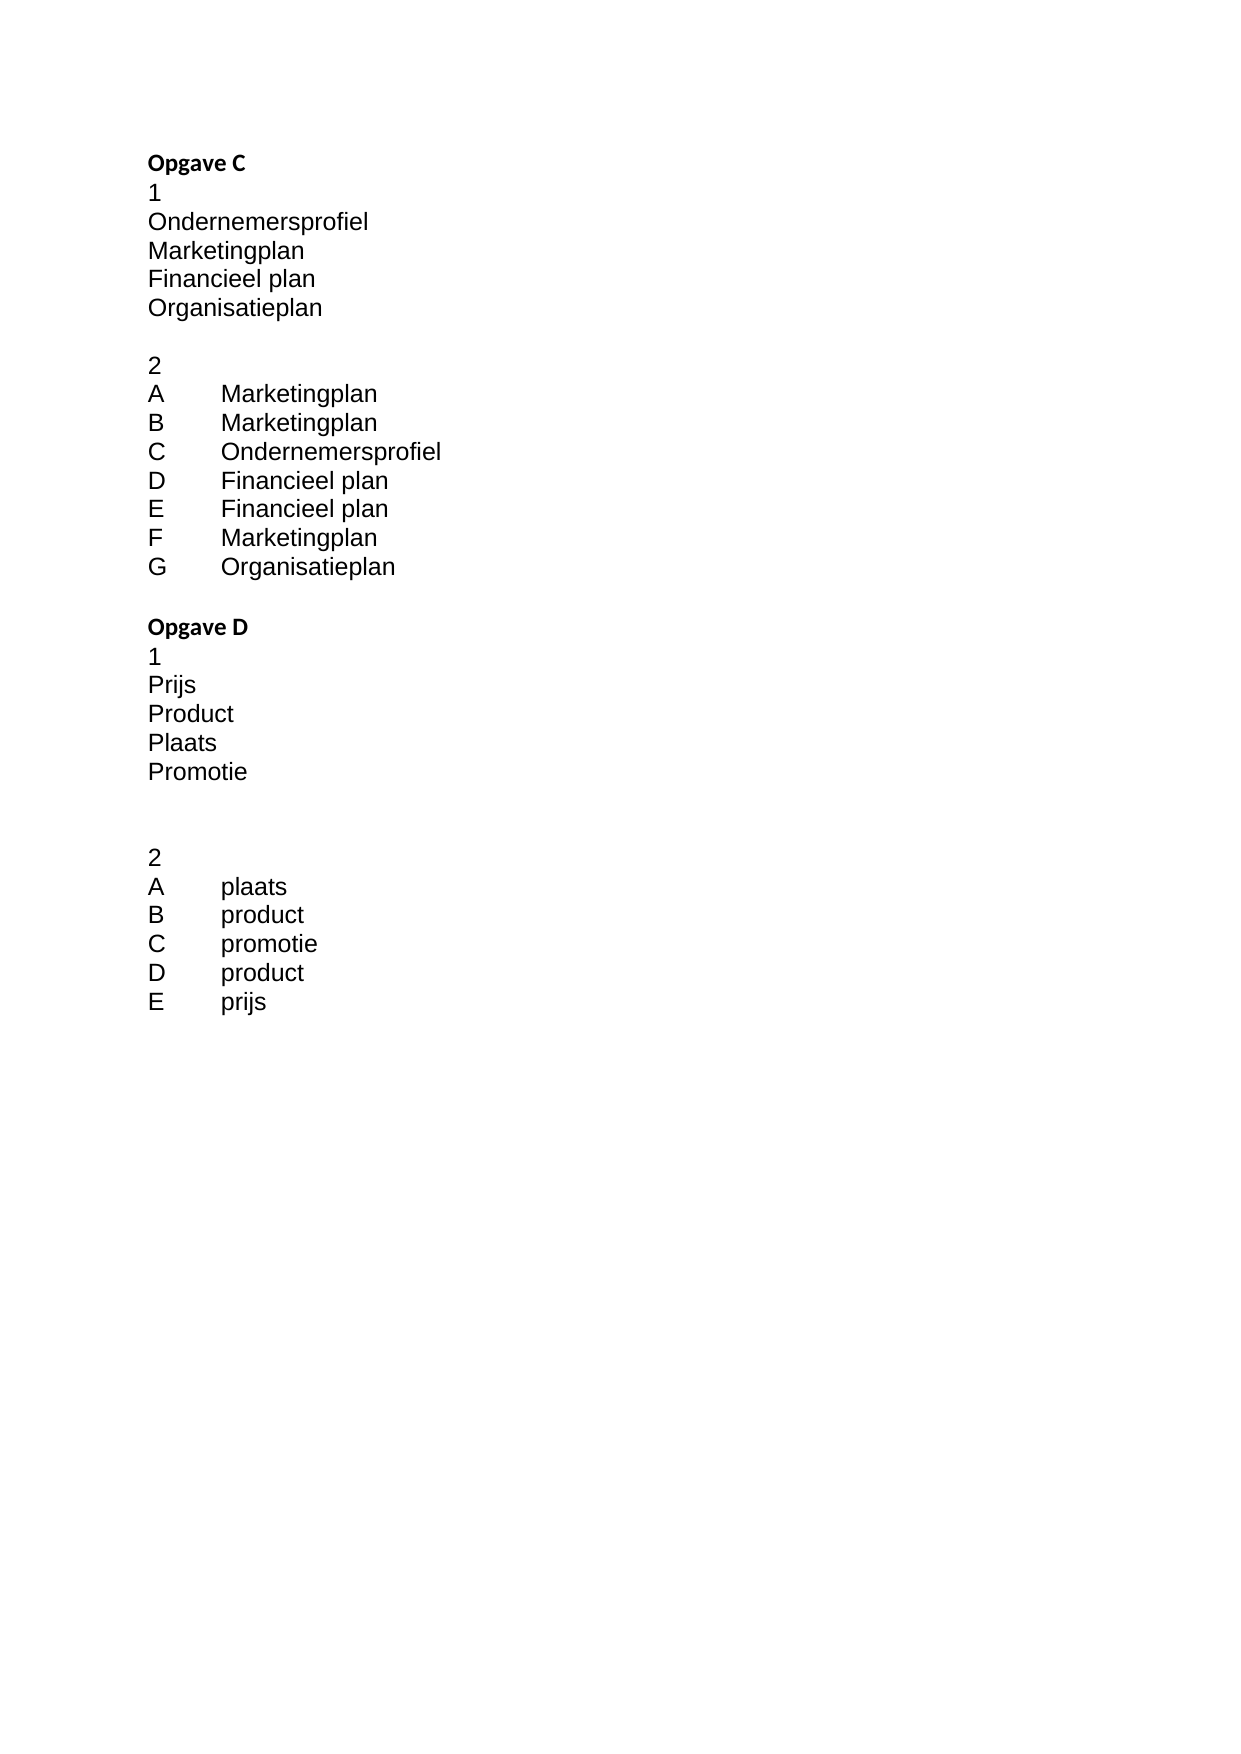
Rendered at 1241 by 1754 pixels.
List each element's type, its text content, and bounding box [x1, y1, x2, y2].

text 2 [148, 843, 1093, 872]
text 2 [148, 351, 1093, 379]
text C Ondernemersprofiel [148, 437, 1093, 466]
text Opgave D [148, 611, 1093, 642]
text Promotie [148, 757, 1093, 785]
text E prijs [148, 987, 1093, 1015]
text A plaats [148, 872, 1093, 900]
text Marketingplan [148, 236, 1093, 264]
text D Financieel plan [148, 466, 1093, 494]
text E Financieel plan [148, 494, 1093, 523]
text Opgave C [148, 148, 1093, 178]
text G Organisatieplan [148, 552, 1093, 581]
text B Marketingplan [148, 408, 1093, 437]
text C promotie [148, 929, 1093, 958]
text B product [148, 900, 1093, 929]
text A Marketingplan [148, 379, 1093, 408]
text D product [148, 958, 1093, 987]
text Prijs [148, 670, 1093, 699]
text 1 [148, 642, 1093, 670]
text F Marketingplan [148, 523, 1093, 552]
text Plaats [148, 728, 1093, 757]
text Organisatieplan [148, 293, 1093, 322]
text Product [148, 699, 1093, 728]
text Ondernemersprofiel [148, 207, 1093, 236]
text 1 [148, 178, 1093, 207]
text Financieel plan [148, 264, 1093, 293]
